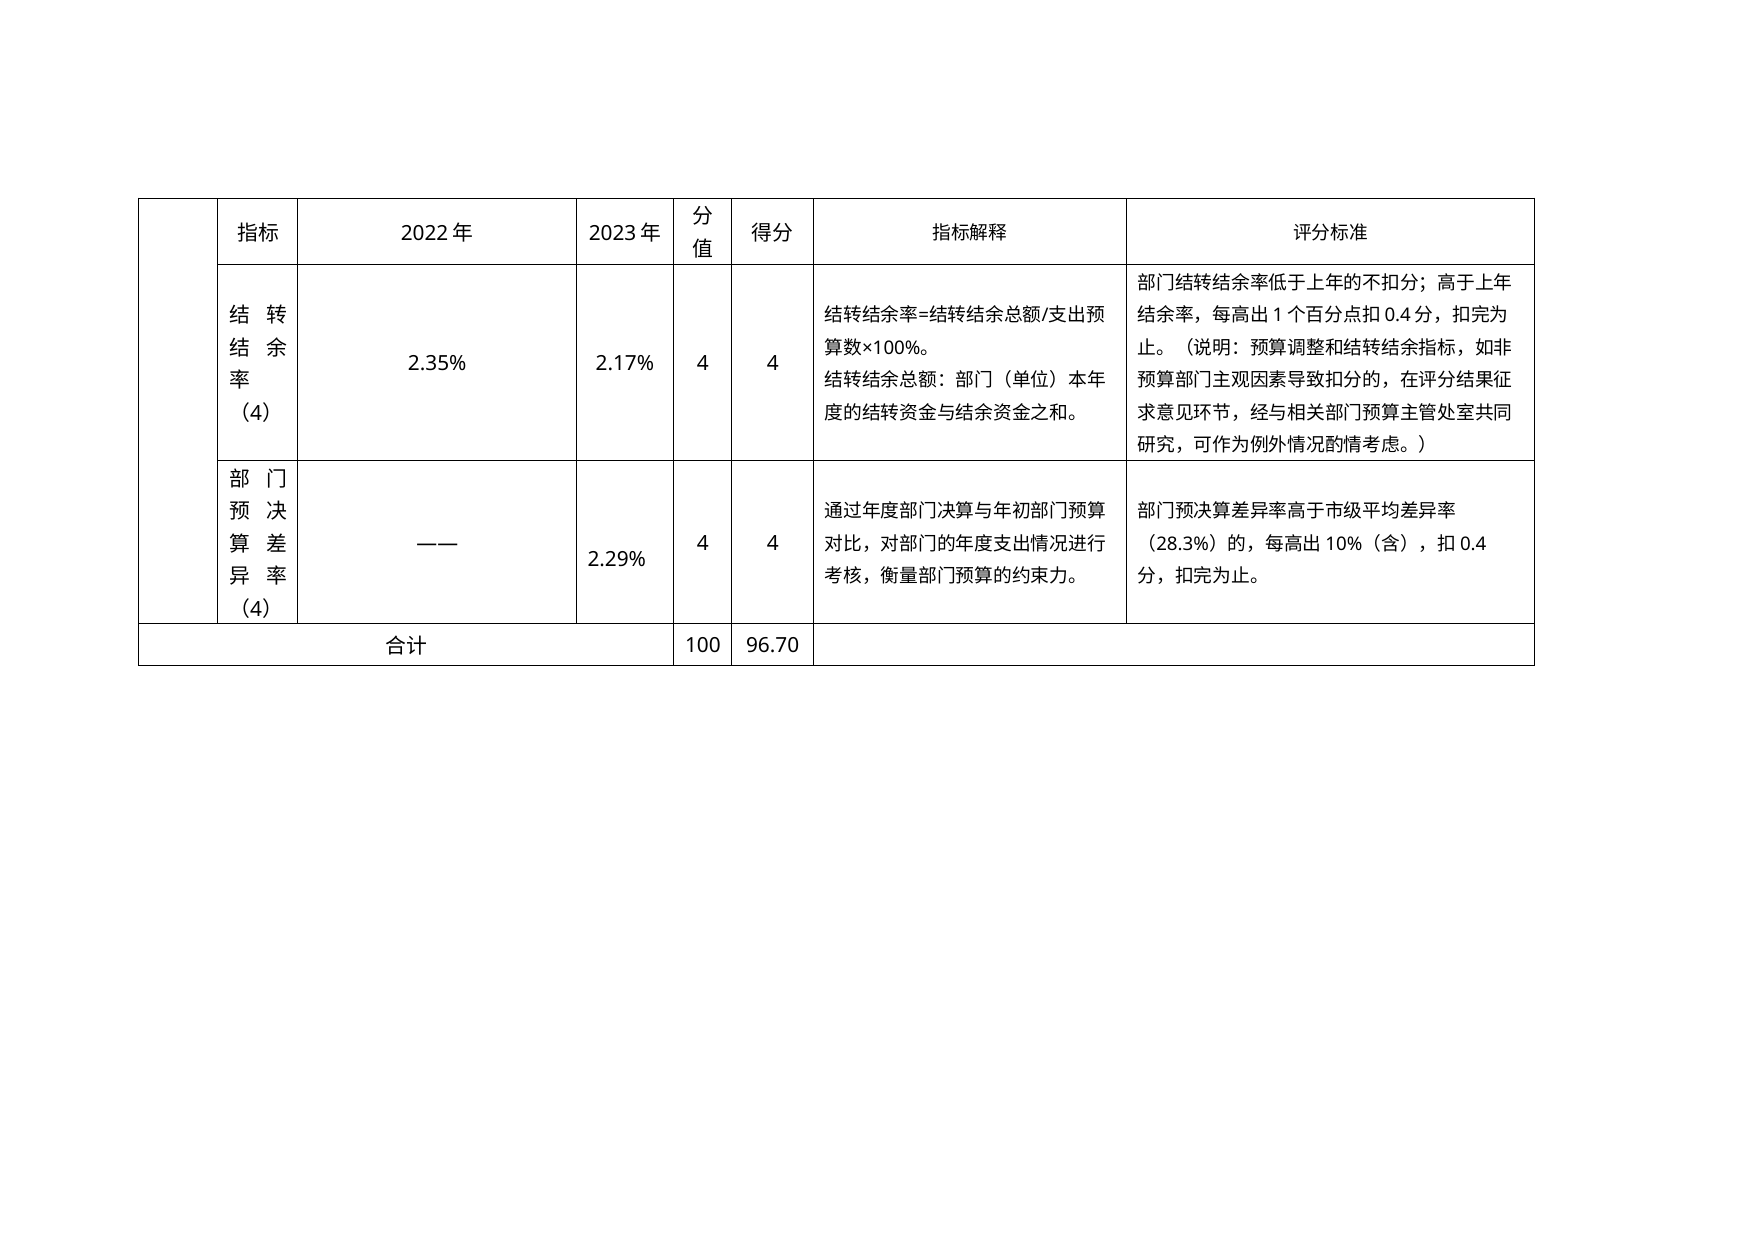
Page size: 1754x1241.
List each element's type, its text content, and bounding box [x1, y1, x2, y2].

table_cell 4 [732, 265, 813, 460]
table_cell 2022年 [298, 199, 576, 264]
table_cell —— [298, 461, 576, 623]
table_cell 4 [674, 265, 731, 460]
table_cell 96.70 [732, 624, 813, 665]
table_cell 2.35% [298, 265, 576, 460]
table_cell 部门结转结余率低于上年的不扣分；高于上年结余率，每高出1个百分点扣0.4分，扣完为止。（说明：预算调整和结转结余指标，如非预算部门主观因素导致扣分的，在评分结果征求意见环节，经与相关部门预算主管处室共同研究，可作为例外情况酌情考虑。） [1127, 265, 1534, 460]
table_cell 指标 [218, 199, 297, 264]
table_cell 得分 [732, 199, 813, 264]
table_cell 2023年 [577, 199, 673, 264]
table_cell 4 [732, 461, 813, 623]
table_cell [814, 624, 1534, 665]
table_cell 2.17% [577, 265, 673, 460]
table_cell 100 [674, 624, 731, 665]
table_cell 4 [674, 461, 731, 623]
table_cell 部门预决算差异率高于市级平均差异率（28.3%）的，每高出10%（含），扣0.4分，扣完为止。 [1127, 461, 1534, 623]
table_cell 分值 [674, 199, 731, 264]
table_cell 结转结余率=结转结余总额/支出预算数×100%。 结转结余总额：部门（单位）本年度的结转资金与结余资金之和。 [814, 265, 1126, 460]
table_cell 结转结余率（4） [218, 265, 297, 460]
table_cell 2.29% [577, 461, 673, 623]
table_cell 合计 [139, 624, 673, 665]
table_cell 评分标准 [1127, 199, 1534, 264]
table_cell 部门预决算差异率（4） [218, 461, 297, 623]
table_cell 指标解释 [814, 199, 1126, 264]
table_cell 通过年度部门决算与年初部门预算对比，对部门的年度支出情况进行考核，衡量部门预算的约束力。 [814, 461, 1126, 623]
